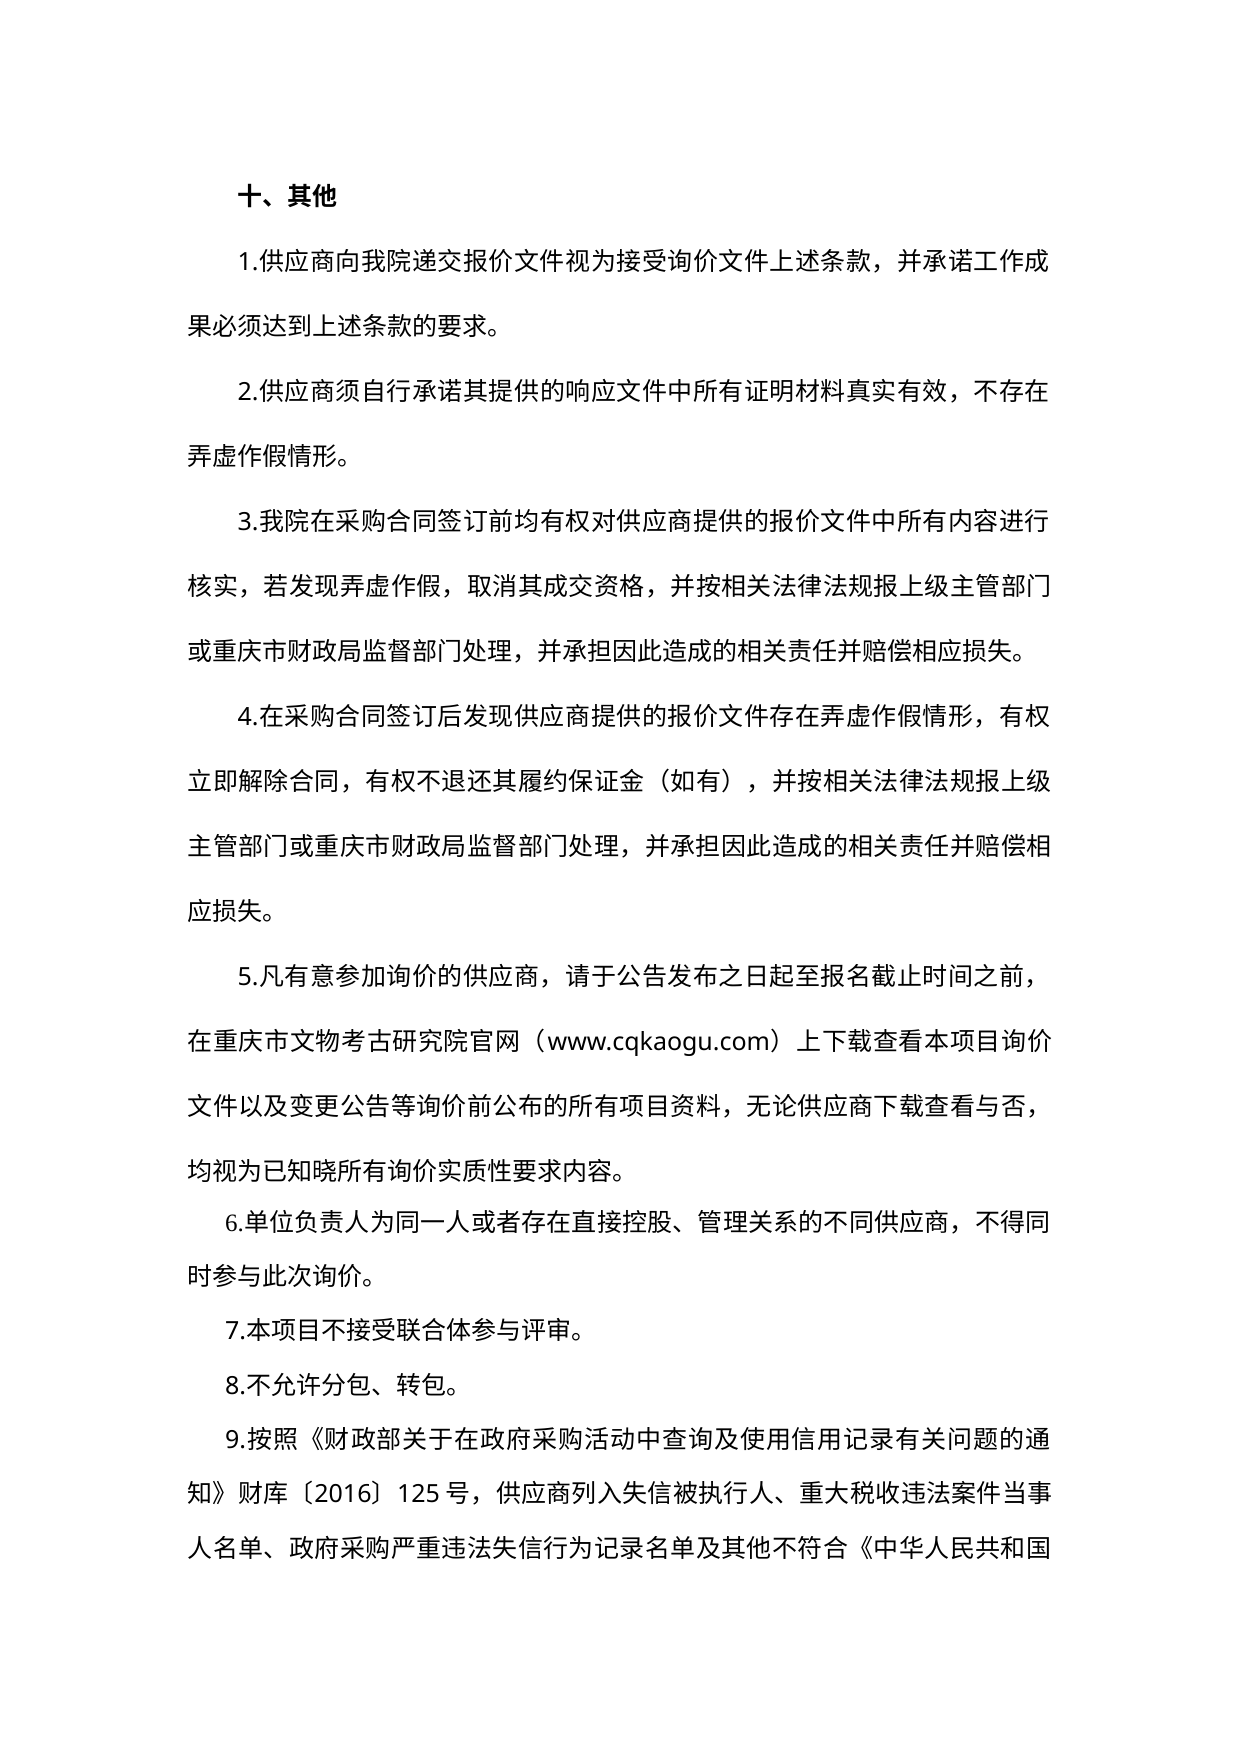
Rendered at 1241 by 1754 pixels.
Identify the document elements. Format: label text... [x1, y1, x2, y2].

subtitle 十、其他 [187, 162, 1053, 227]
text 5.凡有意参加询价的供应商，请于公告发布之日起至报名截止时间之前，在重庆市文物考古研究院官网（www.cqkaogu.com）上下载查看本项目询价文件以及变更公告等询价前公布的所有项目资料，无论供应商下载查看与否，均视为已知晓所有询价实质性要求内容。 [187, 942, 1053, 1202]
text 3.我院在采购合同签订前均有权对供应商提供的报价文件中所有内容进行核实，若发现弄虚作假，取消其成交资格，并按相关法律法规报上级主管部门或重庆市财政局监督部门处理，并承担因此造成的相关责任并赔偿相应损失。 [187, 487, 1053, 682]
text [187, 1419, 1053, 1564]
text 8.不允许分包、转包。 [187, 1365, 1053, 1401]
text 4.在采购合同签订后发现供应商提供的报价文件存在弄虚作假情形，有权立即解除合同，有权不退还其履约保证金（如有），并按相关法律法规报上级主管部门或重庆市财政局监督部门处理，并承担因此造成的相关责任并赔偿相应损失。 [187, 682, 1053, 942]
text 6.单位负责人为同一人或者存在直接控股、管理关系的不同供应商，不得同时参与此次询价。 [187, 1202, 1053, 1293]
text 1.供应商向我院递交报价文件视为接受询价文件上述条款，并承诺工作成果必须达到上述条款的要求。 [187, 227, 1053, 357]
text 7.本项目不接受联合体参与评审。 [187, 1311, 1053, 1347]
text 2.供应商须自行承诺其提供的响应文件中所有证明材料真实有效，不存在弄虚作假情形。 [187, 357, 1053, 487]
